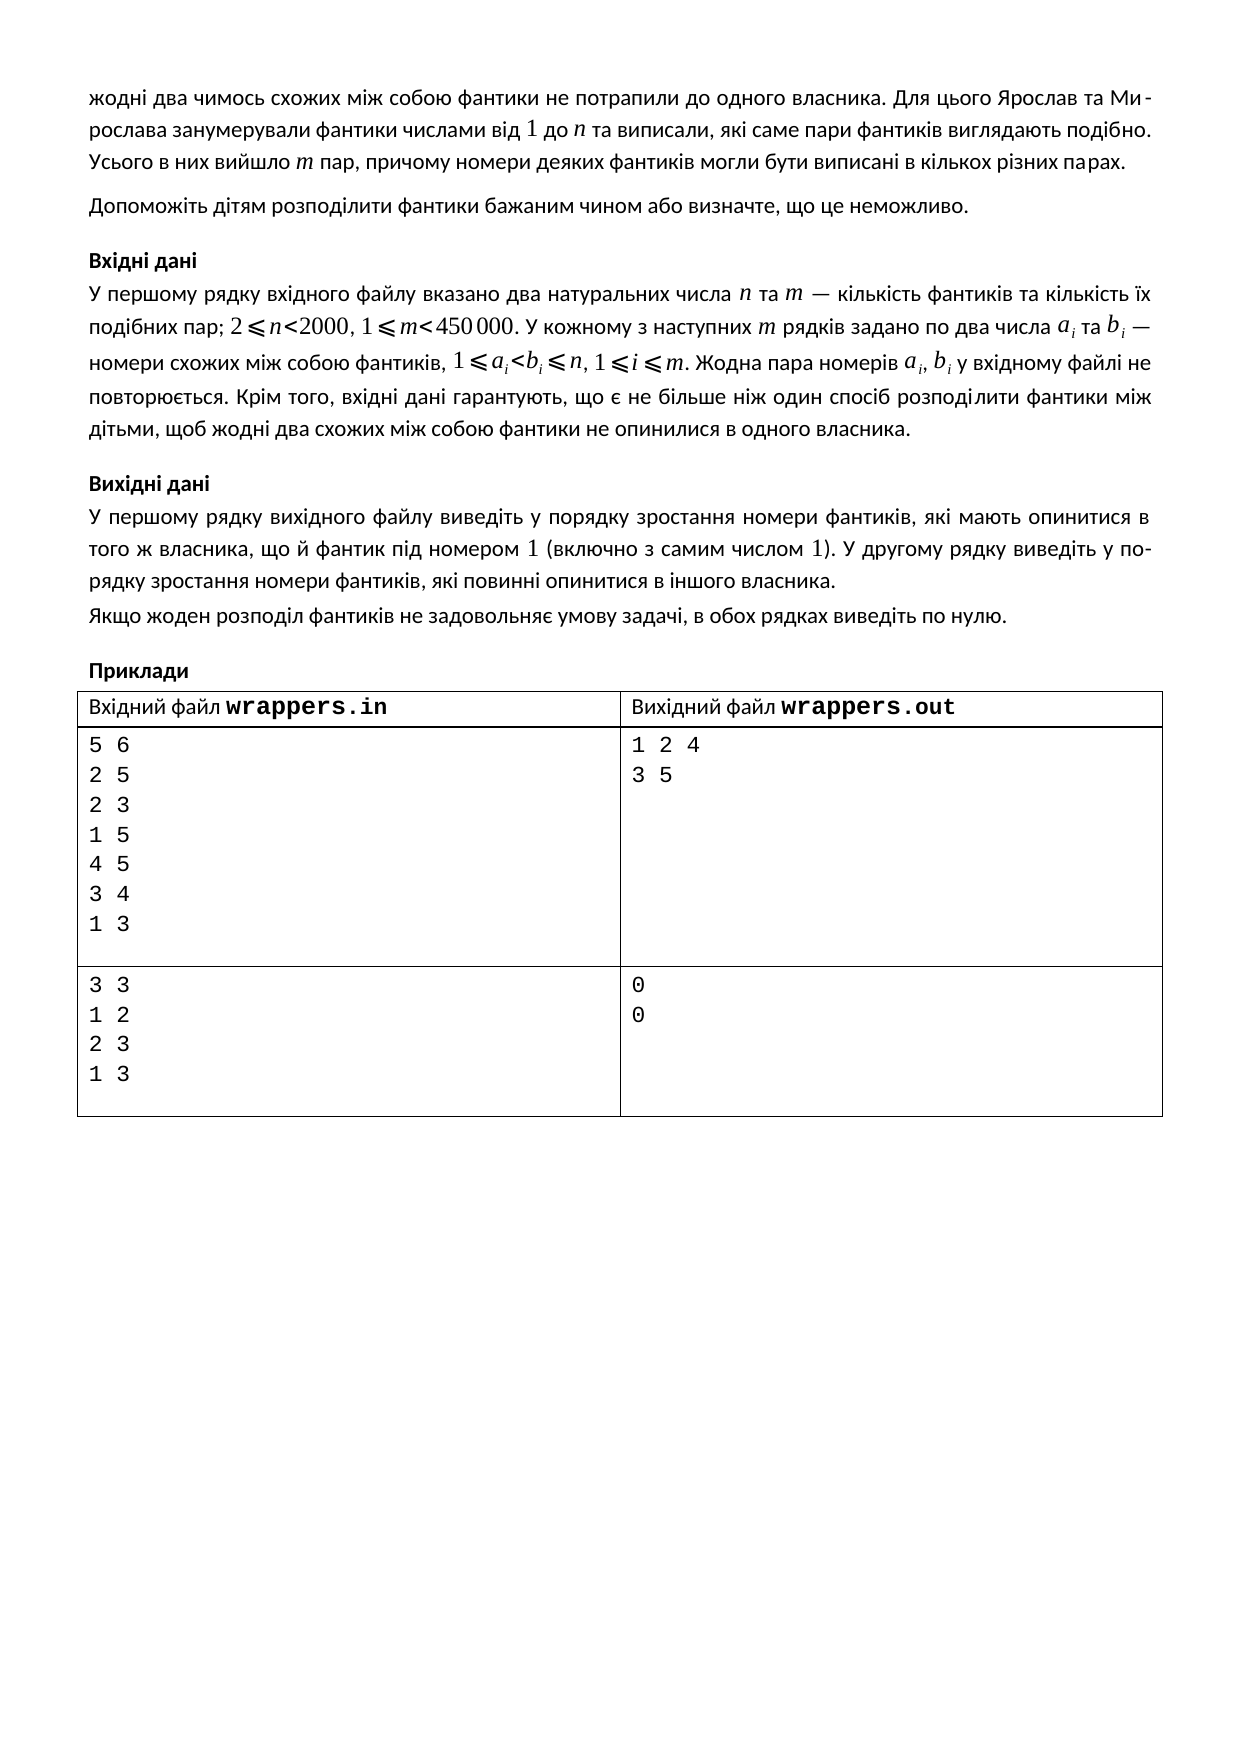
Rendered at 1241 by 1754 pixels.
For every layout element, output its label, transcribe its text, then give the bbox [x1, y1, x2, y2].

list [89, 83, 1152, 175]
list У першому рядку вихідного файлу виведіть у порядку зростання номери фантиків, які мають опинитися в того ж власника, що й фантик під номером (включно з самим числом ). У другому рядку виведіть у порядку зростання номери фантиків, які повинні опинитися в іншого власника. [89, 502, 1152, 594]
table_cell 0 0 [621, 967, 1162, 1116]
list Приклади [89, 657, 1152, 685]
list Допоможіть дітям розподілити фантики бажаним чином або визначте, що це неможливо. [89, 191, 1152, 219]
list Вихідні дані [89, 469, 1152, 498]
table_cell 5 6 2 5 2 3 1 5 4 5 3 4 1 3 [78, 728, 620, 966]
table_cell 3 3 1 2 2 3 1 3 [78, 967, 620, 1116]
table_header Вихідний файл wrappers.out [621, 692, 1162, 726]
table_header Вхідний файл wrappers.in [78, 692, 620, 726]
list Якщо жоден розподіл фантиків не задовольняє умову задачі, в обох рядках виведіть по нулю. [89, 601, 1152, 629]
table_cell 1 2 4 3 5 [621, 728, 1162, 966]
list Вхідні дані [89, 246, 1152, 274]
list У першому рядку вхідного файлу вказано два натуральних числа та — кількість фантиків та кількість їх подібних пар; , . У кожному з наступних рядків задано по два числа та — номери схожих між собою фантиків, , . Жодна пара номерів , у вхідному файлі не повторюється. Крім того, вхідні дані гарантують, що є не більше ніж один спосіб розподілити фантики між дітьми, щоб жодні два схожих між собою фантики не опинилися в одного власника. [89, 279, 1152, 442]
